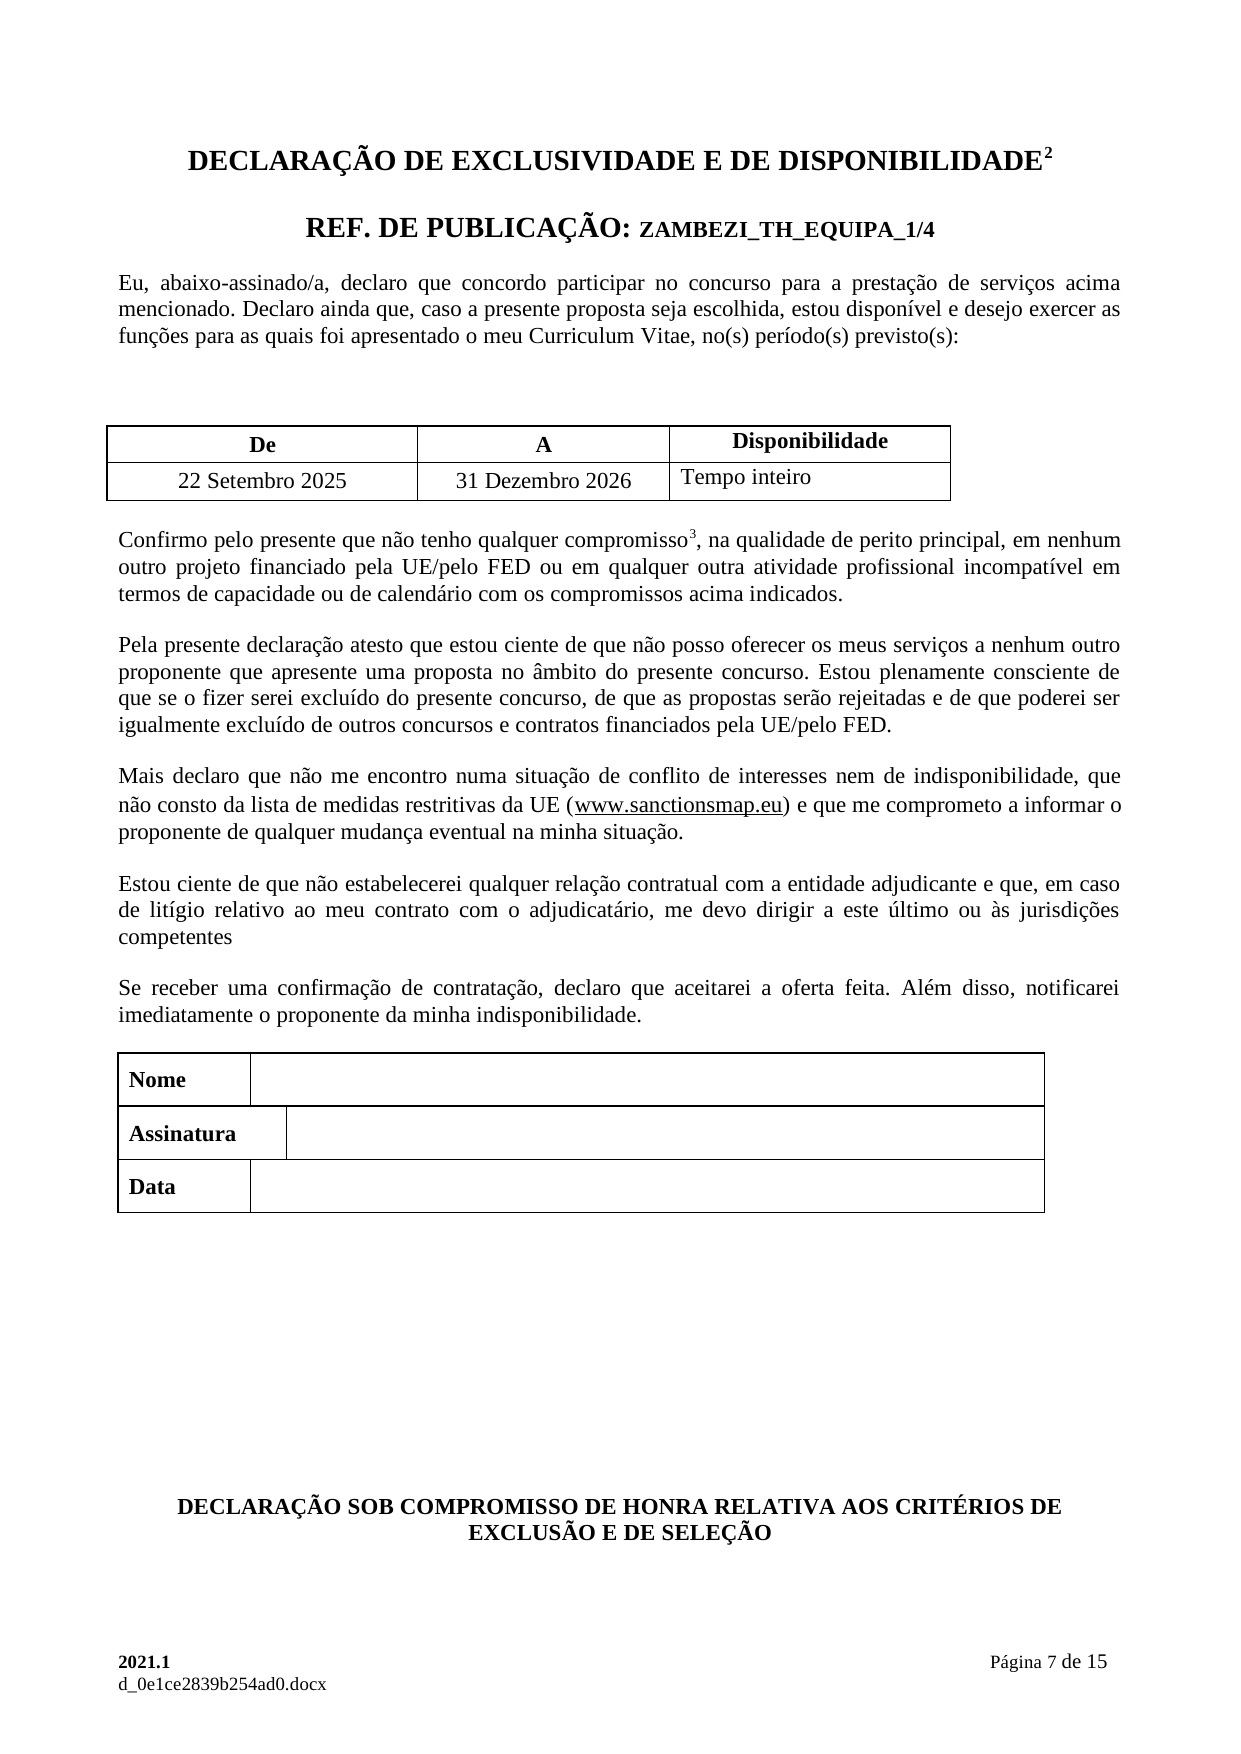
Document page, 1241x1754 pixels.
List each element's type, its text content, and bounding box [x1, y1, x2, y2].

text Eu, abaixo-assinado/a, declaro que concordo participar no concurso para a prestação de serviços acima mencionado. Declaro ainda que, caso a presente proposta seja escolhida, estou disponível e desejo exercer as funções para as quais foi apresentado o meu Curriculum Vitae, no(s) período(s) previsto(s): [118, 269, 1122, 348]
table_header Disponibilidade [670, 427, 950, 461]
table_header A [418, 427, 669, 461]
table_cell Data [119, 1160, 250, 1212]
text Mais declaro que não me encontro numa situação de conflito de interesses nem de indisponibilidade, que não consto da lista de medidas restritivas da UE (www.sanctionsmap.eu) e que me comprometo a informar o proponente de qualquer mudança eventual na minha situação. [118, 762, 1122, 844]
table_cell Assinatura [119, 1107, 286, 1158]
text Estou ciente de que não estabelecerei qualquer relação contratual com a entidade adjudicante e que, em caso de litígio relativo ao meu contrato com o adjudicatário, me devo dirigir a este último ou às jurisdições competentes [118, 869, 1122, 949]
table_cell [287, 1107, 1044, 1158]
table_header Nome [119, 1054, 250, 1105]
text Se receber uma confirmação de contratação, declaro que aceitarei a oferta feita. Além disso, notificarei imediatamente o proponente da minha indisponibilidade. [118, 974, 1122, 1027]
text DECLARAÇÃO SOB COMPROMISSO DE HONRA RELATIVA AOS CRITÉRIOS DE EXCLUSÃO E DE SELEÇÃO [118, 1468, 1122, 1546]
table_cell [251, 1160, 1044, 1212]
table_cell Tempo inteiro [670, 463, 950, 500]
text Pela presente declaração atesto que estou ciente de que não posso oferecer os meus serviços a nenhum outro proponente que apresente uma proposta no âmbito do presente concurso. Estou plenamente consciente de que se o fizer serei excluído do presente concurso, de que as propostas serão rejeitadas e de que poderei ser igualmente excluído de outros concursos e contratos financiados pela UE/pelo FED. [118, 631, 1122, 737]
table_cell 22 Setembro 2025 [108, 463, 417, 500]
table_header De [108, 427, 417, 461]
text Confirmo pelo presente que não tenho qualquer compromisso3, na qualidade de perito principal, em nenhum outro projeto financiado pela UE/pelo FED ou em qualquer outra atividade profissional incompatível em termos de capacidade ou de calendário com os compromissos acima indicados. [118, 526, 1122, 606]
table_header [251, 1054, 1044, 1105]
table_cell 31 Dezembro 2026 [418, 463, 669, 500]
title DECLARAÇÃO DE EXCLUSIVIDADE E DE DISPONIBILIDADE2 Ref. de publicação: Zambezi_TH_Equipa_1/4 [118, 143, 1122, 244]
